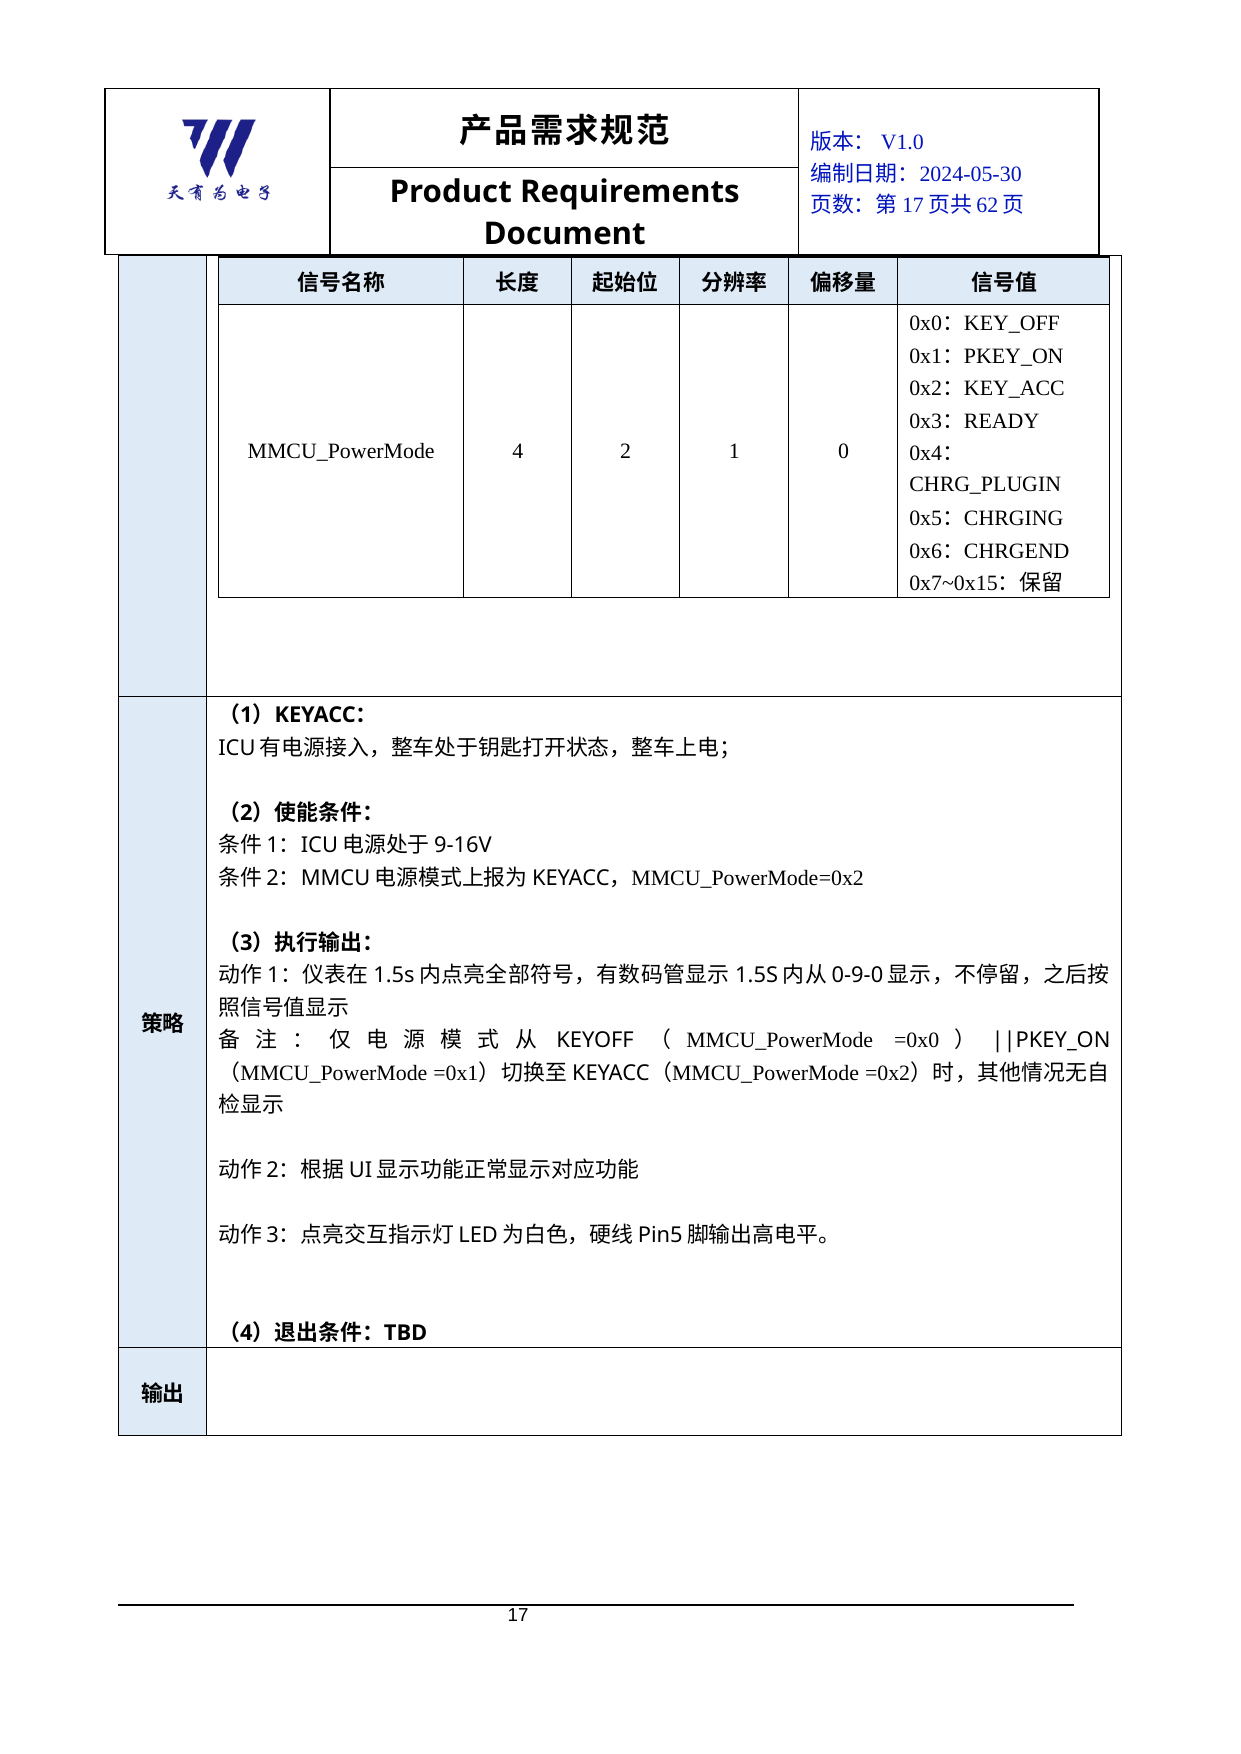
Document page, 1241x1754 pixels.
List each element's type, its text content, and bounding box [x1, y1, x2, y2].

table_cell 电源条件：30电和15电都接通（纯电外部短接30、15电） 硬线Pin12（15电）、硬线Pin13（30电） 2）信号来源：CAN_0x125 [207, 256, 1121, 696]
picture [116, 113, 319, 229]
table_cell [207, 1348, 1121, 1435]
table_cell 输入 [119, 256, 206, 696]
table_cell 输出 [119, 1348, 206, 1435]
table_cell （1）KEYACC： ICU有电源接入，整车处于钥匙打开状态，整车上电； （2）使能条件： 条件1：ICU电源处于9-16V 条件2：MMCU电源模式上报为KEYACC，MMCU_PowerMode=0x2 （3）执行输出： 动作1：仪表在1.5s内点亮全部符号，有数码管显示1.5S内从0-9-0显示，不停留，之后按照信号值显示 备注：仅电源模式从KEYOFF（MMCU_PowerMode =0x0）||PKEY_ON （MMCU_PowerMode =0x1）切换至KEYACC（MMCU_PowerMode =0x2）时，其他情况无自检显示 动作2：根据UI显示功能正常显示对应功能 动作3：点亮交互指示灯LED为白色，硬线Pin5脚输出高电平。 （4）退出条件：TBD [207, 697, 1121, 1347]
table_cell 策略 [119, 697, 206, 1347]
